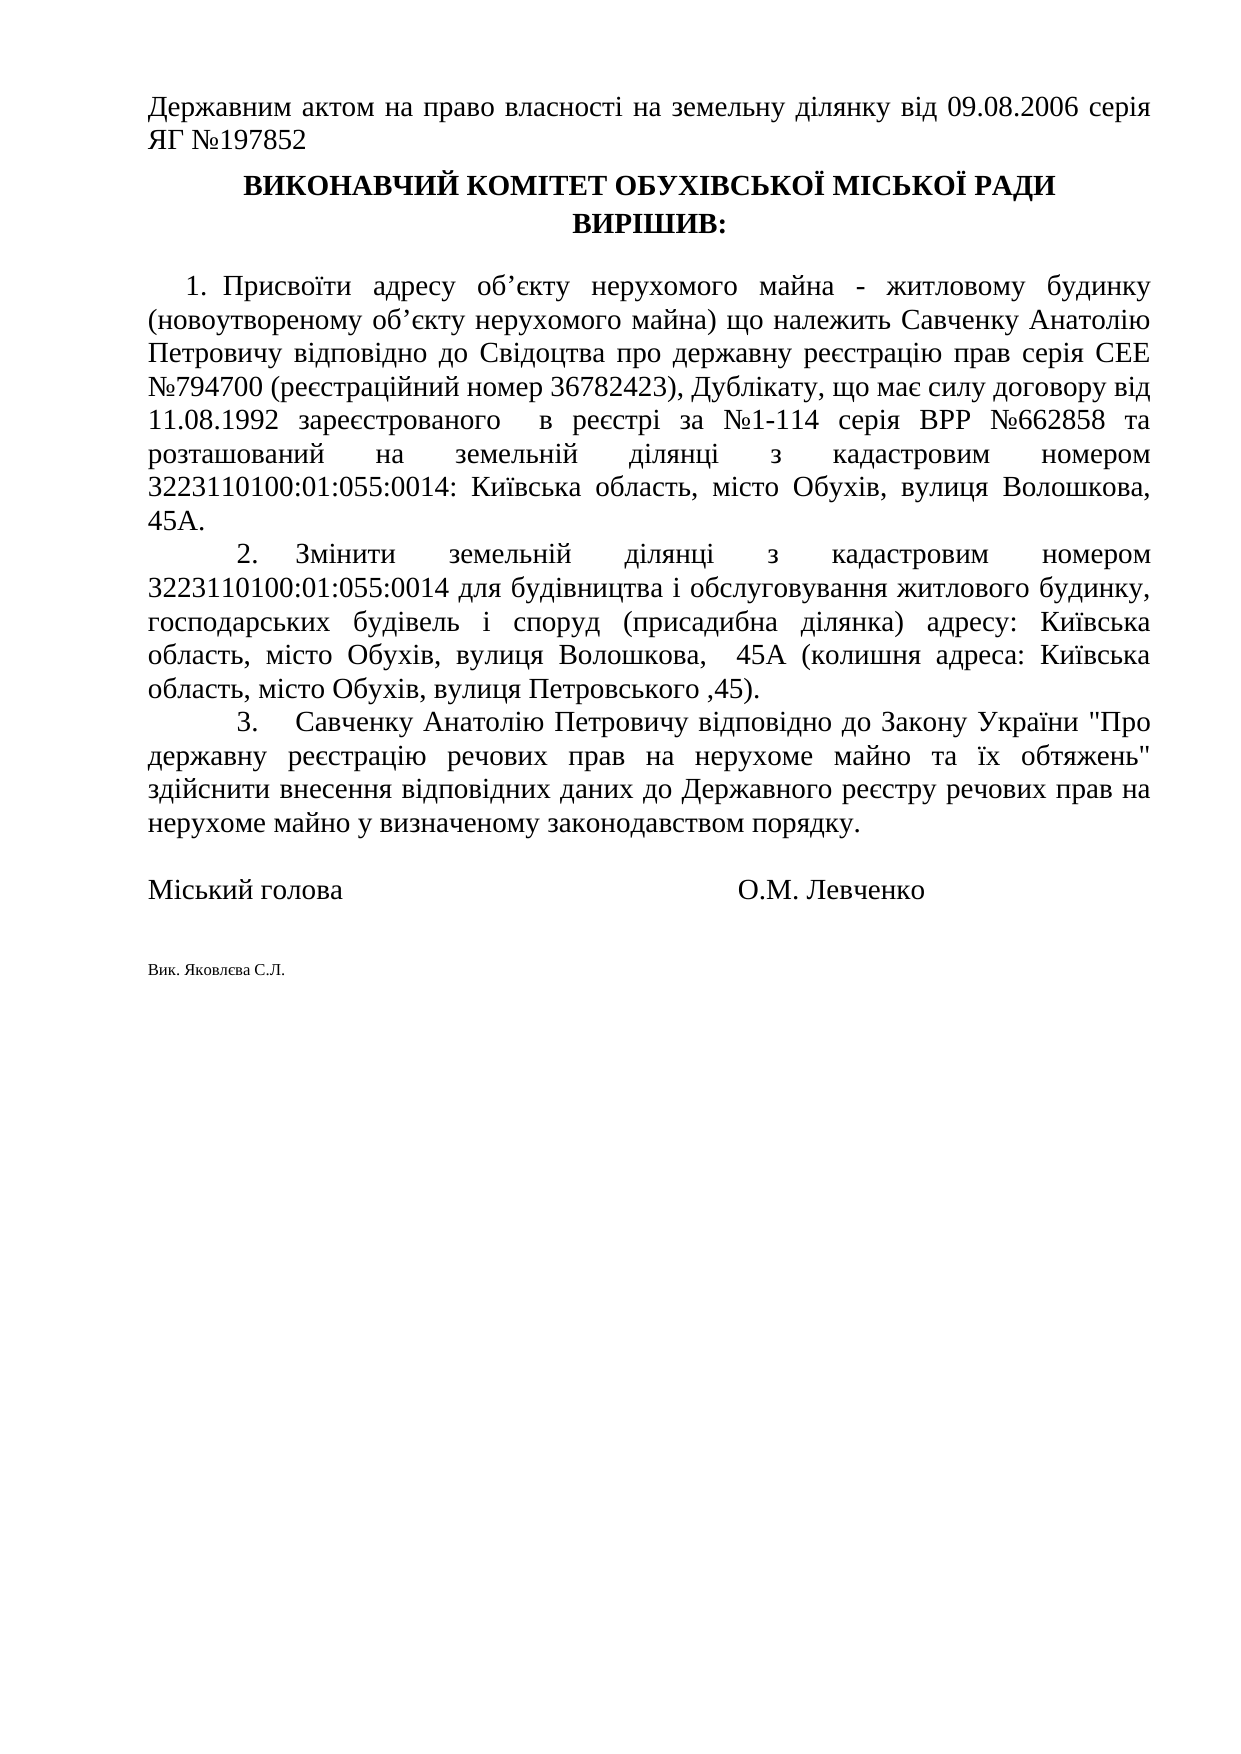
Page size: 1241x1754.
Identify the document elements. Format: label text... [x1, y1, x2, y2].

list Присвоїти адресу об’єкту нерухомого майна - житловому будинку (новоутвореному об’єкту нерухомого майна) що належить Савченку Анатолію Петровичу відповідно до Свідоцтва про державну реєстрацію прав серія СЕЕ №794700 (реєстраційний номер 36782423), Дублікату, що має силу договору від 11.08.1992 зареєстрованого в реєстрі за №1-114 серія ВРР №662858 та розташований на земельній ділянці з кадастровим номером 3223110100:01:055:0014: Київська область, місто Обухів, вулиця Волошкова, 45А. [148, 268, 1152, 537]
subtitle ВИКОНАВЧИЙ КОМІТЕТ ОБУХІВСЬКОЇ МІСЬКОЇ РАДИ [148, 168, 1152, 202]
text Міський голова О.М. Левченко [148, 872, 1152, 906]
list Змінити земельній ділянці з кадастровим номером 3223110100:01:055:0014 для будівництва і обслуговування житлового будинку, господарських будівель і споруд (присадибна ділянка) адресу: Київська область, місто Обухів, вулиця Волошкова, 45А (колишня адреса: Київська область, місто Обухів, вулиця Петровського ,45). [148, 537, 1152, 704]
list Савченку Анатолію Петровичу відповідно до Закону України "Про державну реєстрацію речових прав на нерухоме майно та їх обтяжень" здійснити внесення відповідних даних до Державного реєстру речових прав на нерухоме майно у визначеному законодавством порядку. [148, 704, 1152, 838]
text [148, 89, 1152, 156]
subtitle ВИРІШИВ: [148, 206, 1152, 239]
text Вик. Яковлєва С.Л. [148, 959, 1152, 978]
